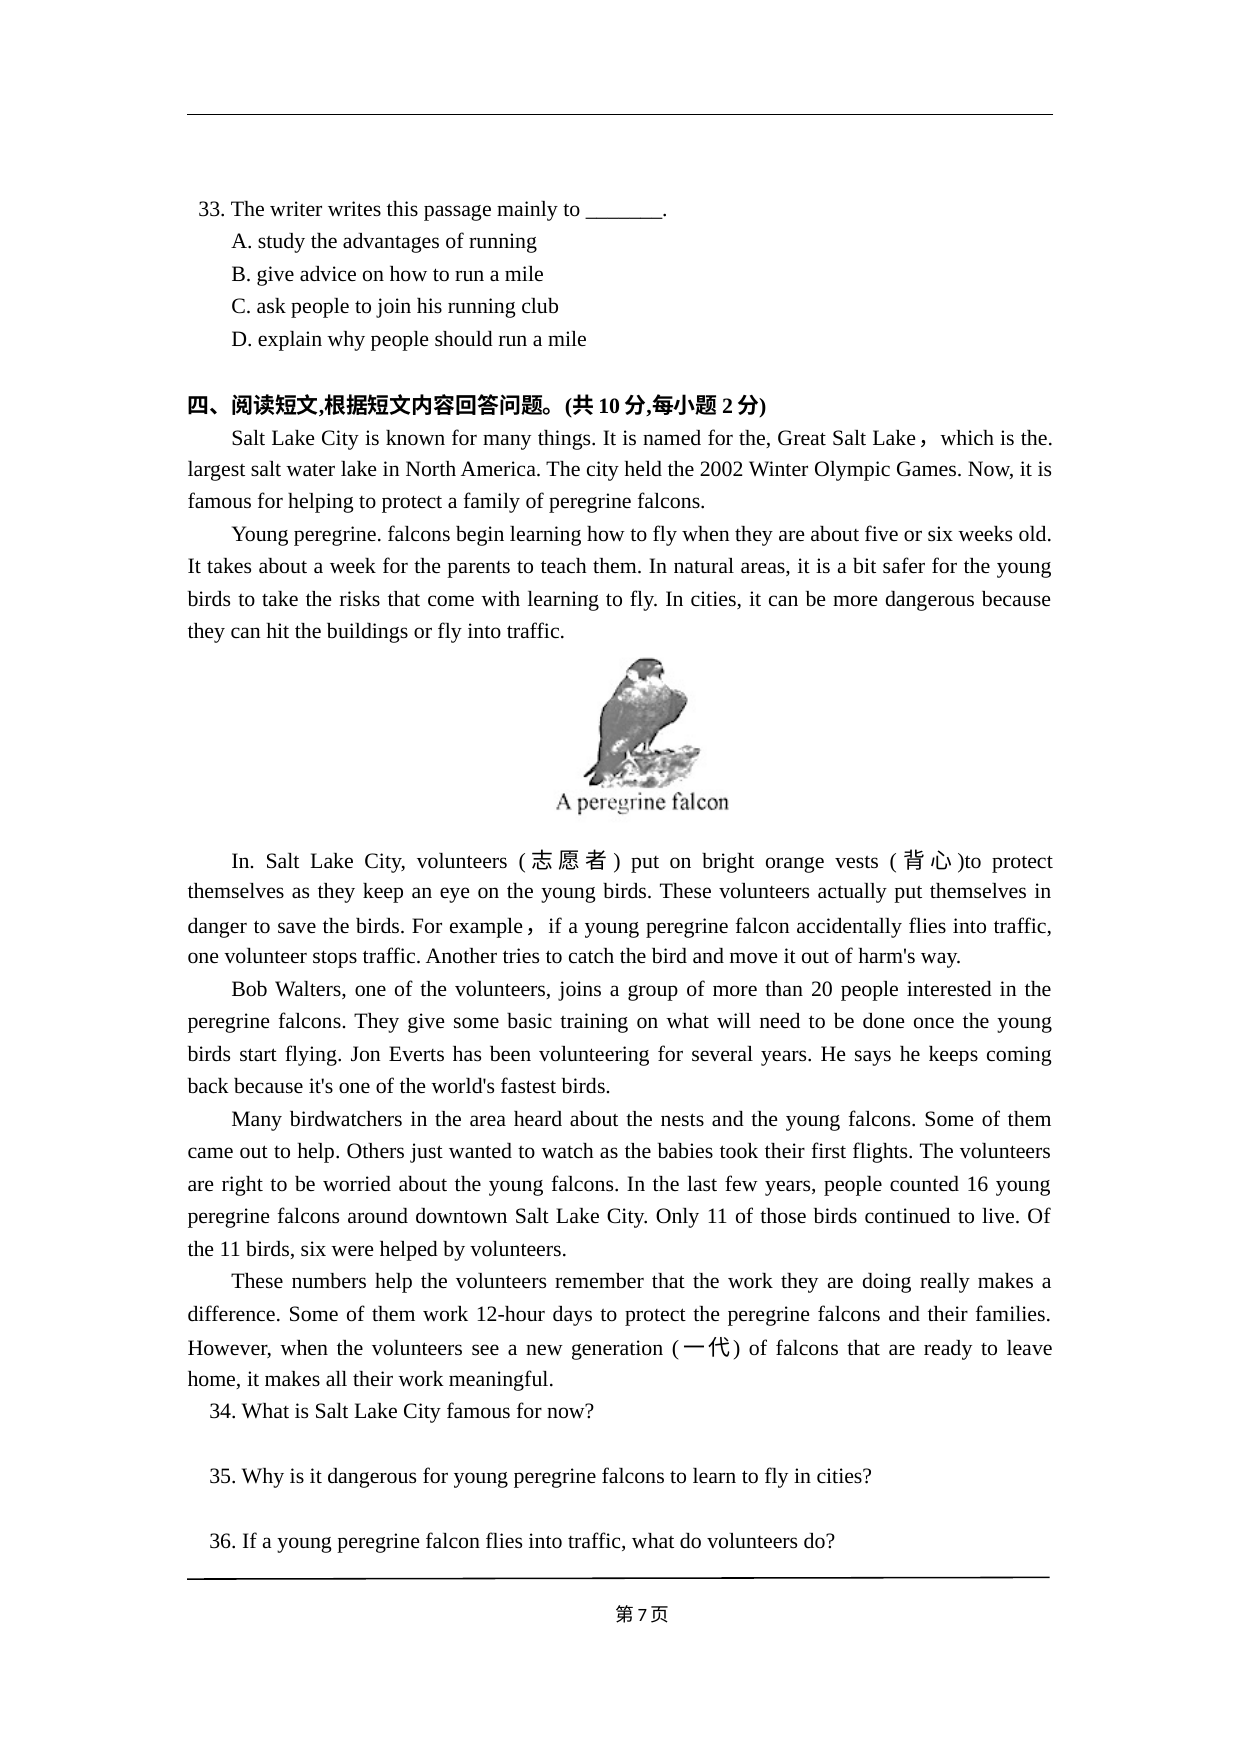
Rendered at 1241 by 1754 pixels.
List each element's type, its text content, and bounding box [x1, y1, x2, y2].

text A. study the advantages of running [187, 225, 1053, 257]
text These numbers help the volunteers remember that the work they are doing really makes a difference. Some of them work 12-hour days to protect the peregrine falcons and their families. However, when the volunteers see a new generation (一代) of falcons that are ready to leave home, it makes all their work meaningful. [187, 1265, 1053, 1395]
text B. give advice on how to run a mile [187, 257, 1053, 290]
text D. explain why people should run a mile [187, 322, 1053, 355]
text 四、阅读短文,根据短文内容回答问题。(共10分,每小题2分) [187, 387, 1053, 420]
text C. ask people to join his running club [187, 290, 1053, 322]
text 35. Why is it dangerous for young peregrine falcons to learn to fly in cities? [187, 1460, 1053, 1492]
text 33. The writer writes this passage mainly to _______. [187, 192, 1053, 225]
text In. Salt Lake City, volunteers (志愿者) put on bright orange vests (背心)to protect themselves as they keep an eye on the young birds. These volunteers actually put themselves in danger to save the birds. For example，if a young peregrine falcon accidentally flies into traffic, one volunteer stops traffic. Another tries to catch the bird and move it out of harm's way. [187, 842, 1053, 972]
text Young peregrine. falcons begin learning how to fly when they are about five or six weeks old. It takes about a week for the parents to teach them. In natural areas, it is a bit safer for the young birds to take the risks that come with learning to fly. In cities, it can be more dangerous because they can hit the buildings or fly into traffic. [187, 517, 1053, 647]
text Many birdwatchers in the area heard about the nests and the young falcons. Some of them came out to help. Others just wanted to watch as the babies took their first flights. The volunteers are right to be worried about the young falcons. In the last few years, people counted 16 young peregrine falcons around downtown Salt Lake City. Only 11 of those birds continued to live. Of the 11 birds, six were helped by volunteers. [187, 1102, 1053, 1265]
text 34. What is Salt Lake City famous for now? [187, 1395, 1053, 1427]
text 36. If a young peregrine falcon flies into traffic, what do volunteers do? [187, 1525, 1053, 1557]
text Salt Lake City is known for many things. It is named for the, Great Salt Lake，which is the. largest salt water lake in North America. The city held the 2002 Winter Olympic Games. Now, it is famous for helping to protect a family of peregrine falcons. [187, 420, 1053, 517]
picture [543, 647, 741, 832]
text Bob Walters, one of the volunteers, joins a group of more than 20 people interested in the peregrine falcons. They give some basic training on what will need to be done once the young birds start flying. Jon Everts has been volunteering for several years. He says he keeps coming back because it's one of the world's fastest birds. [187, 972, 1053, 1102]
